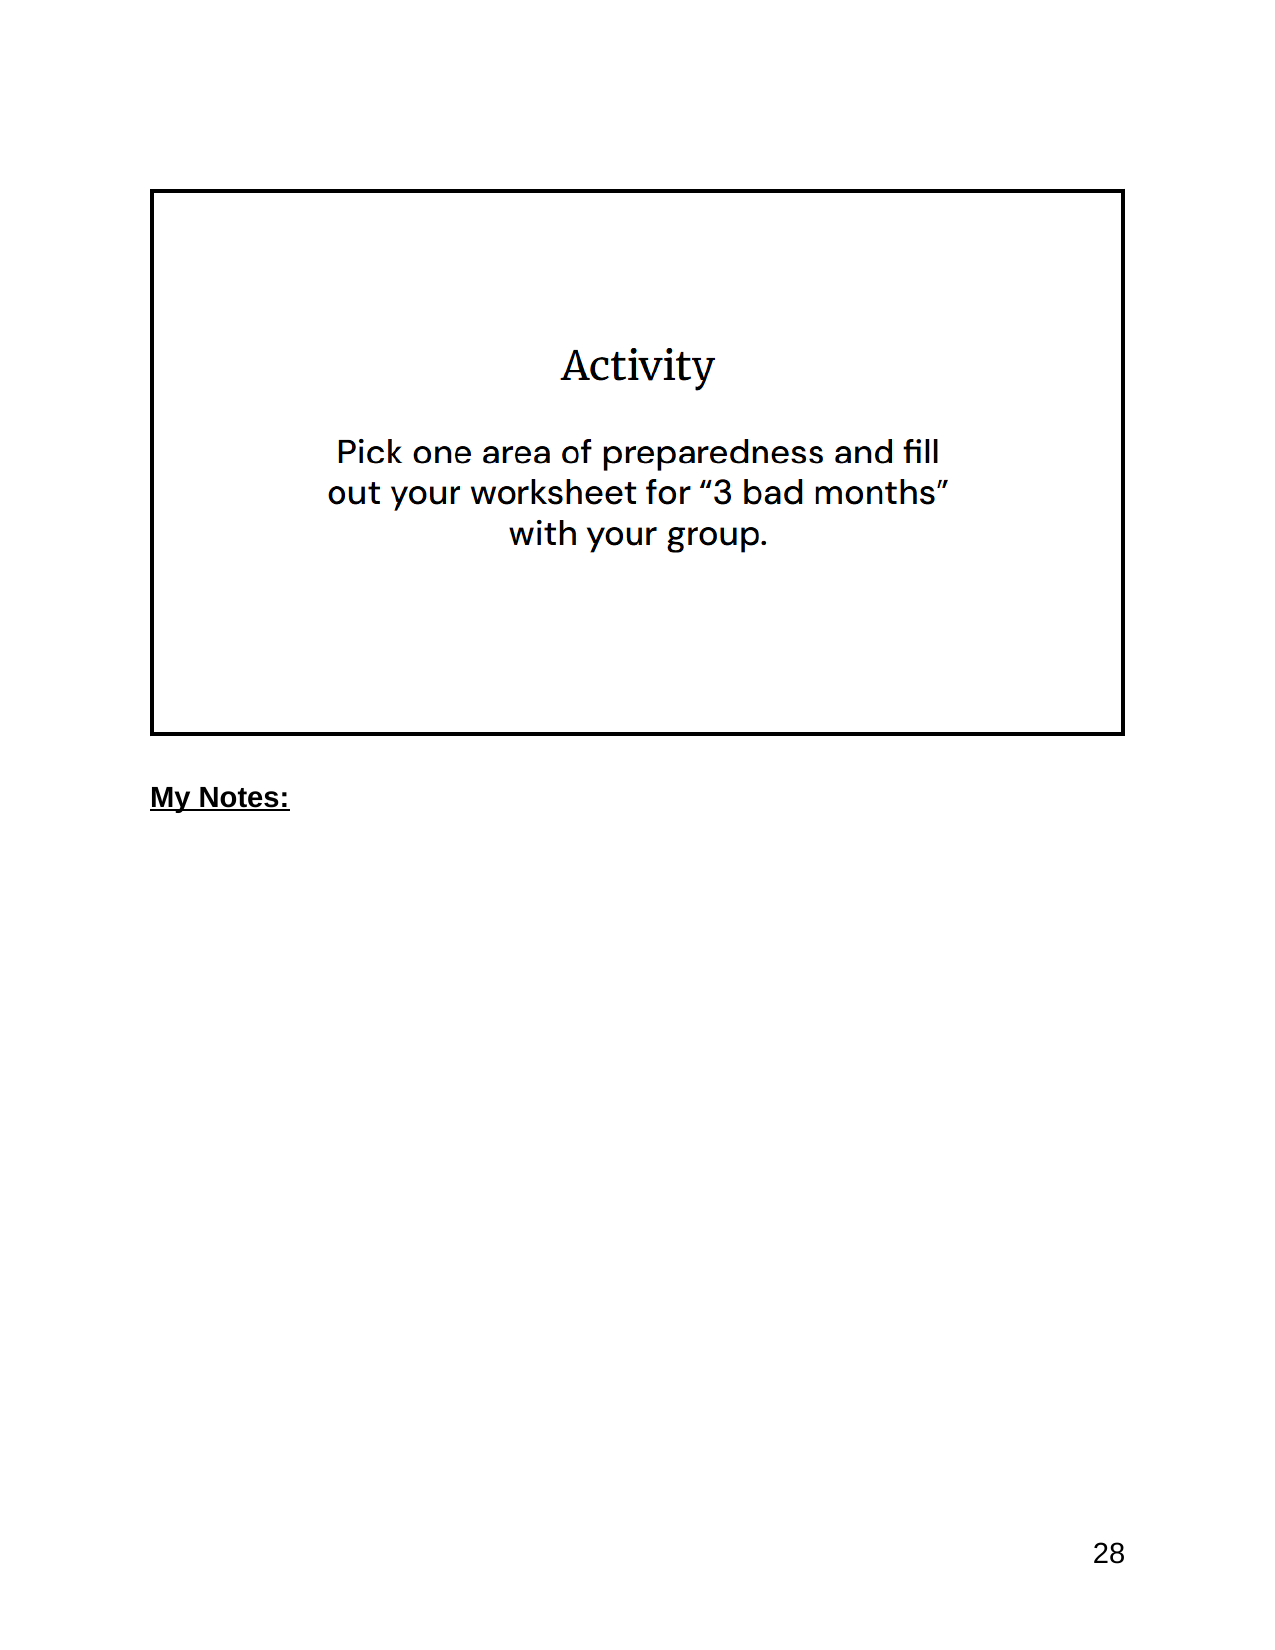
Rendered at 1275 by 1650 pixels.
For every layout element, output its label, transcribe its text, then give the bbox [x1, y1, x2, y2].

picture [154, 193, 1121, 732]
text My Notes: [150, 780, 1125, 813]
